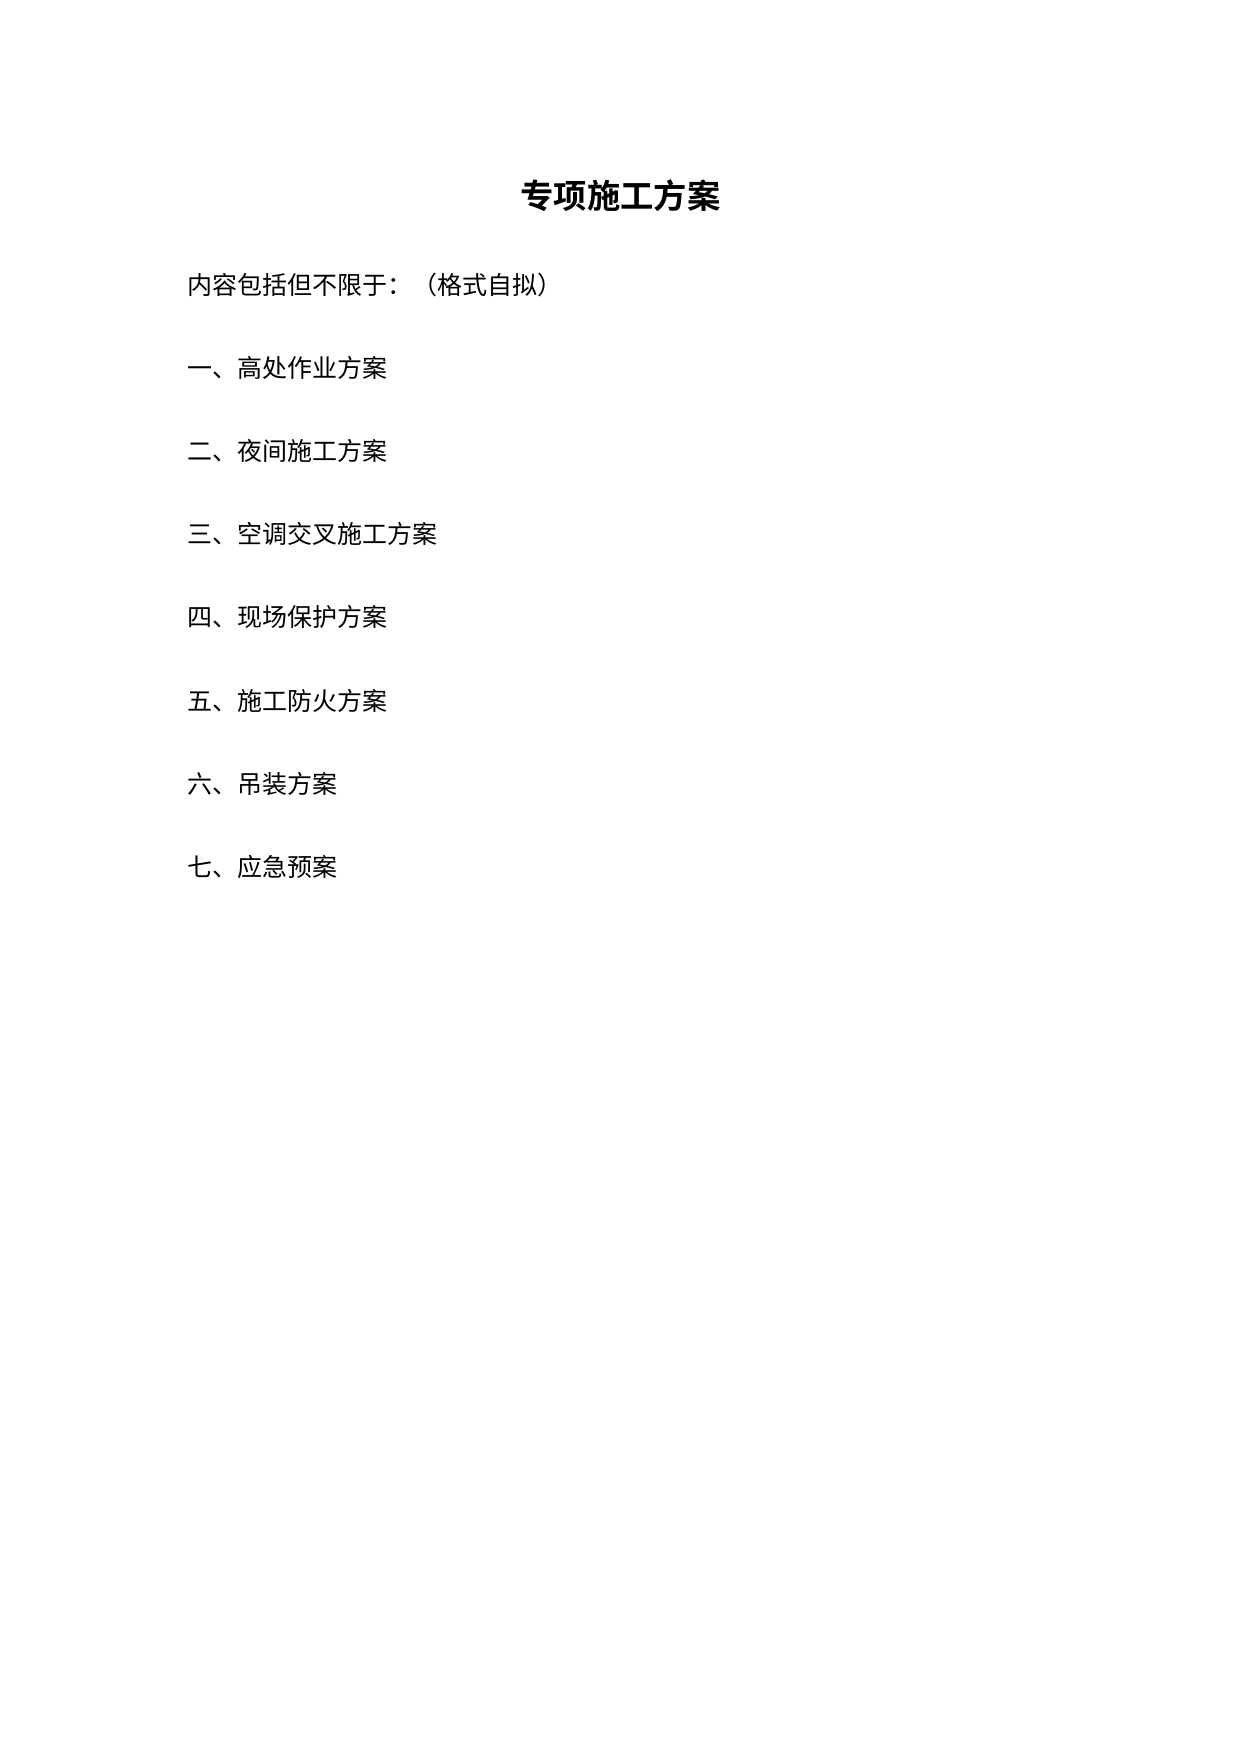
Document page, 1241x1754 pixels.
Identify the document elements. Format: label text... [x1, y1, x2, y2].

text 二、夜间施工方案 [187, 417, 1053, 482]
text 一、高处作业方案 [187, 334, 1053, 399]
text 内容包括但不限于：（格式自拟） [187, 251, 1053, 316]
text 六、吊装方案 [187, 750, 1053, 815]
text 五、施工防火方案 [187, 667, 1053, 732]
text 四、现场保护方案 [187, 583, 1053, 648]
text 七、应急预案 [187, 833, 1053, 898]
text 三、空调交叉施工方案 [187, 500, 1053, 565]
text 专项施工方案 [187, 162, 1053, 227]
